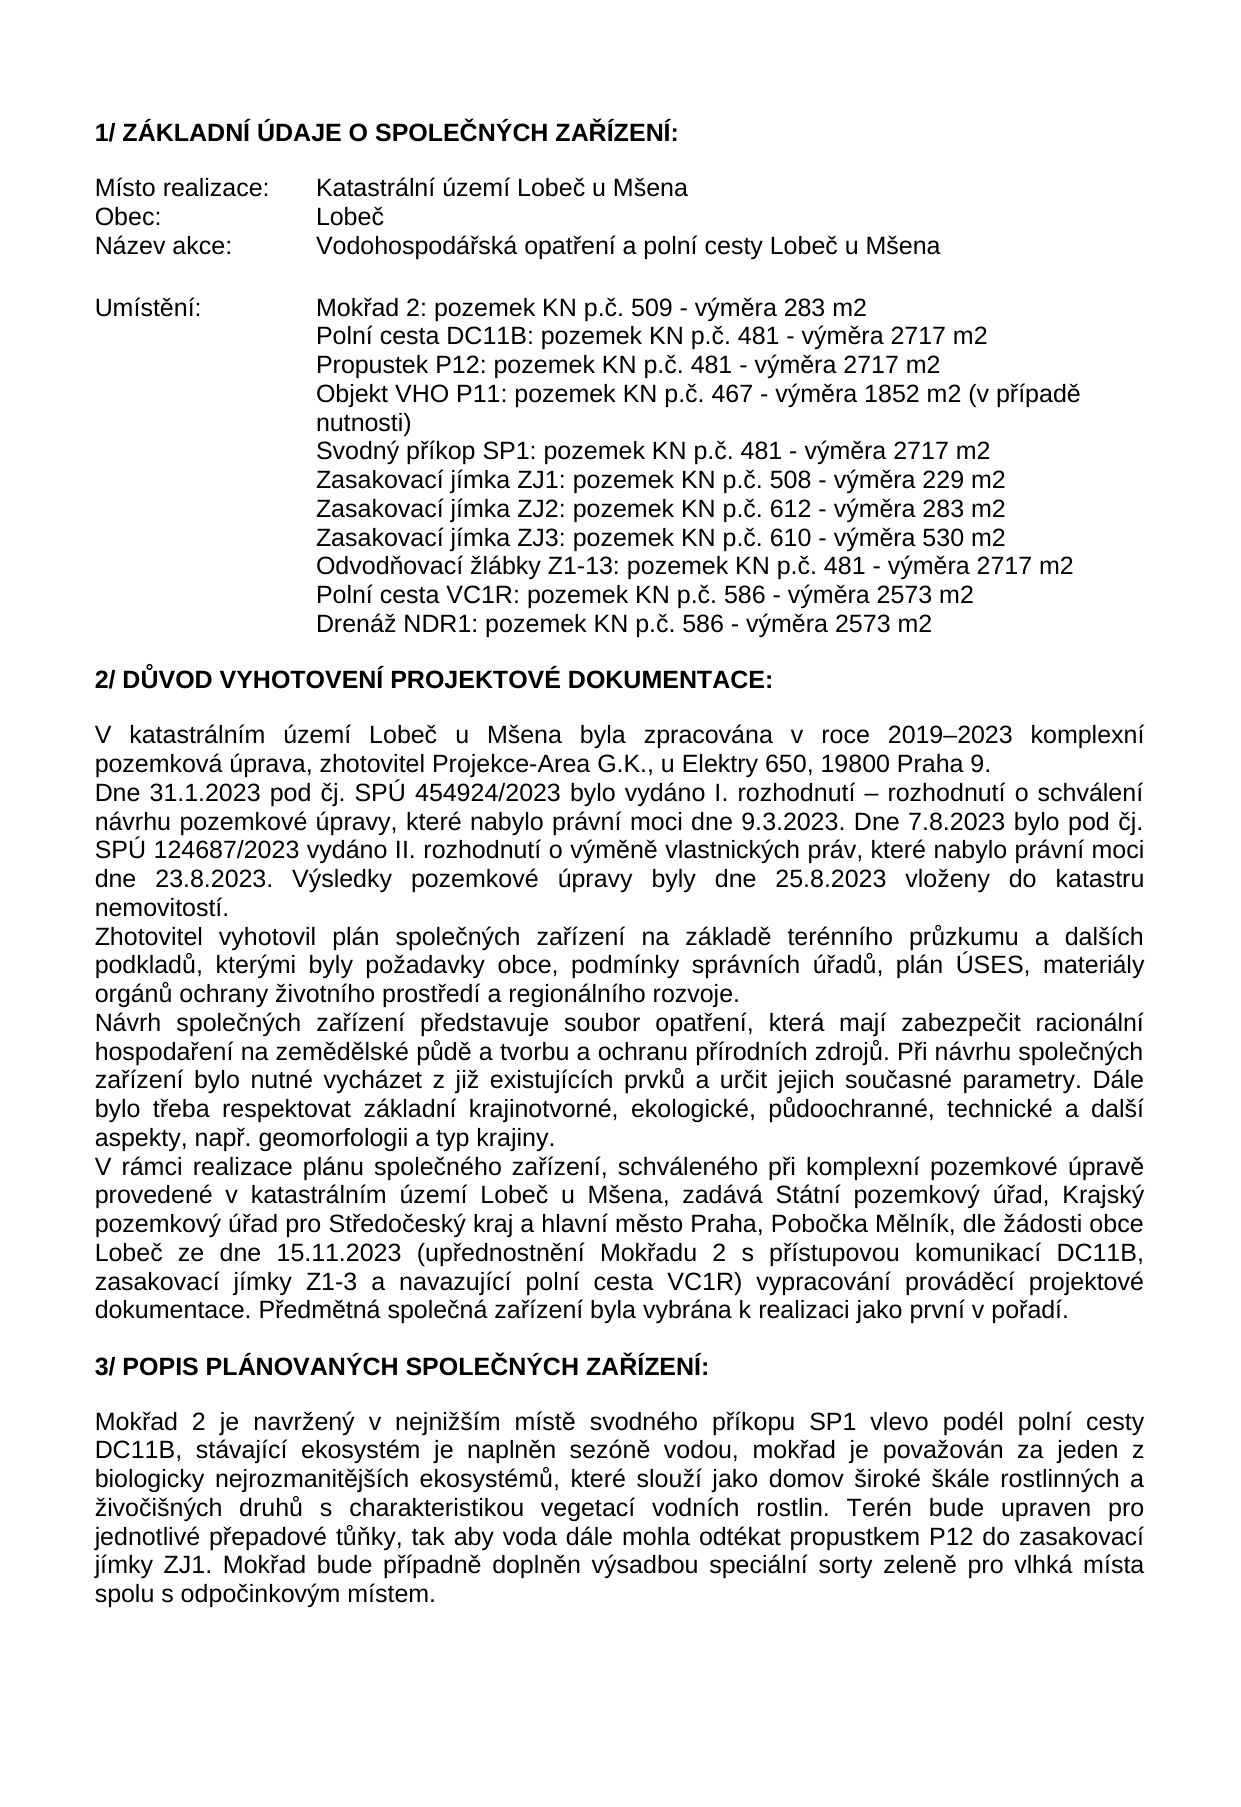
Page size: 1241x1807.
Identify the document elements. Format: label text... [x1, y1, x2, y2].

text Zasakovací jímka ZJ1: pozemek KN p.č. 508 - výměra 229 m2 [242, 465, 1146, 494]
text Mokřad 2 je navržený v nejnižším místě svodného příkopu SP1 vlevo podél polní cesty DC11B, stávající ekosystém je naplněn sezóně vodou, mokřad je považován za jeden z biologicky nejrozmanitějších ekosystémů, které slouží jako domov široké škále rostlinných a živočišných druhů s charakteristikou vegetací vodních rostlin. Terén bude upraven pro jednotlivé přepadové tůňky, tak aby voda dále mohla odtékat propustkem P12 do zasakovací jímky ZJ1. Mokřad bude případně doplněn výsadbou speciální sorty zeleně pro vlhká místa spolu s odpočinkovým místem. [94, 1407, 1146, 1608]
text Svodný příkop SP1: pozemek KN p.č. 481 - výměra 2717 m2 [242, 436, 1146, 465]
text V katastrálním území Lobeč u Mšena byla zpracována v roce 2019–2023 komplexní pozemková úprava, zhotovitel Projekce-Area G.K., u Elektry 650, 19800 Praha 9. [94, 720, 1146, 778]
text Návrh společných zařízení představuje soubor opatření, která mají zabezpečit racionální hospodaření na zemědělské půdě a tvorbu a ochranu přírodních zdrojů. Při návrhu společných zařízení bylo nutné vycházet z již existujících prvků a určit jejich současné parametry. Dále bylo třeba respektovat základní krajinotvorné, ekologické, půdoochranné, technické a další aspekty, např. geomorfologii a typ krajiny. [94, 1008, 1146, 1151]
text 3/ POPIS PLÁNOVANÝCH SPOLEČNÝCH ZAŘÍZENÍ: [94, 1352, 1146, 1380]
text Polní cesta VC1R: pozemek KN p.č. 586 - výměra 2573 m2 [242, 580, 1146, 609]
text Dne 31.1.2023 pod čj. SPÚ 454924/2023 bylo vydáno I. rozhodnutí – rozhodnutí o schválení návrhu pozemkové úpravy, které nabylo právní moci dne 9.3.2023. Dne 7.8.2023 bylo pod čj. SPÚ 124687/2023 vydáno II. rozhodnutí o výměně vlastnických práv, které nabylo právní moci dne 23.8.2023. Výsledky pozemkové úpravy byly dne 25.8.2023 vloženy do katastru nemovitostí. [94, 778, 1146, 921]
text 2/ DŮVOD VYHOTOVENÍ PROJEKTOVÉ DOKUMENTACE: [94, 665, 1146, 694]
text 1/ ZÁKLADNÍ ÚDAJE O SPOLEČNÝCH ZAŘÍZENÍ: [94, 118, 1146, 147]
text Název akce: Vodohospodářská opatření a polní cesty Lobeč u Mšena [94, 231, 1146, 259]
text Propustek P12: pozemek KN p.č. 481 - výměra 2717 m2 [242, 350, 1146, 379]
text Zhotovitel vyhotovil plán společných zařízení na základě terénního průzkumu a dalších podkladů, kterými byly požadavky obce, podmínky správních úřadů, plán ÚSES, materiály orgánů ochrany životního prostředí a regionálního rozvoje. [94, 921, 1146, 1008]
text Umístění: Mokřad 2: pozemek KN p.č. 509 - výměra 283 m2 [94, 292, 1146, 321]
text Drenáž NDR1: pozemek KN p.č. 586 - výměra 2573 m2 [242, 609, 1146, 637]
text Polní cesta DC11B: pozemek KN p.č. 481 - výměra 2717 m2 [242, 321, 1146, 350]
text Obec: Lobeč [94, 202, 1146, 231]
text Místo realizace: Katastrální území Lobeč u Mšena [94, 173, 1146, 202]
text Odvodňovací žlábky Z1-13: pozemek KN p.č. 481 - výměra 2717 m2 [242, 551, 1146, 580]
text Zasakovací jímka ZJ3: pozemek KN p.č. 610 - výměra 530 m2 [242, 522, 1146, 551]
text Objekt VHO P11: pozemek KN p.č. 467 - výměra 1852 m2 (v případě nutnosti) [316, 379, 1146, 436]
text Zasakovací jímka ZJ2: pozemek KN p.č. 612 - výměra 283 m2 [242, 494, 1146, 522]
text V rámci realizace plánu společného zařízení, schváleného při komplexní pozemkové úpravě provedené v katastrálním území Lobeč u Mšena, zadává Státní pozemkový úřad, Krajský pozemkový úřad pro Středočeský kraj a hlavní město Praha, Pobočka Mělník, dle žádosti obce Lobeč ze dne 15.11.2023 (upřednostnění Mokřadu 2 s přístupovou komunikací DC11B, zasakovací jímky Z1-3 a navazující polní cesta VC1R) vypracování prováděcí projektové dokumentace. Předmětná společná zařízení byla vybrána k realizaci jako první v pořadí. [94, 1151, 1146, 1324]
